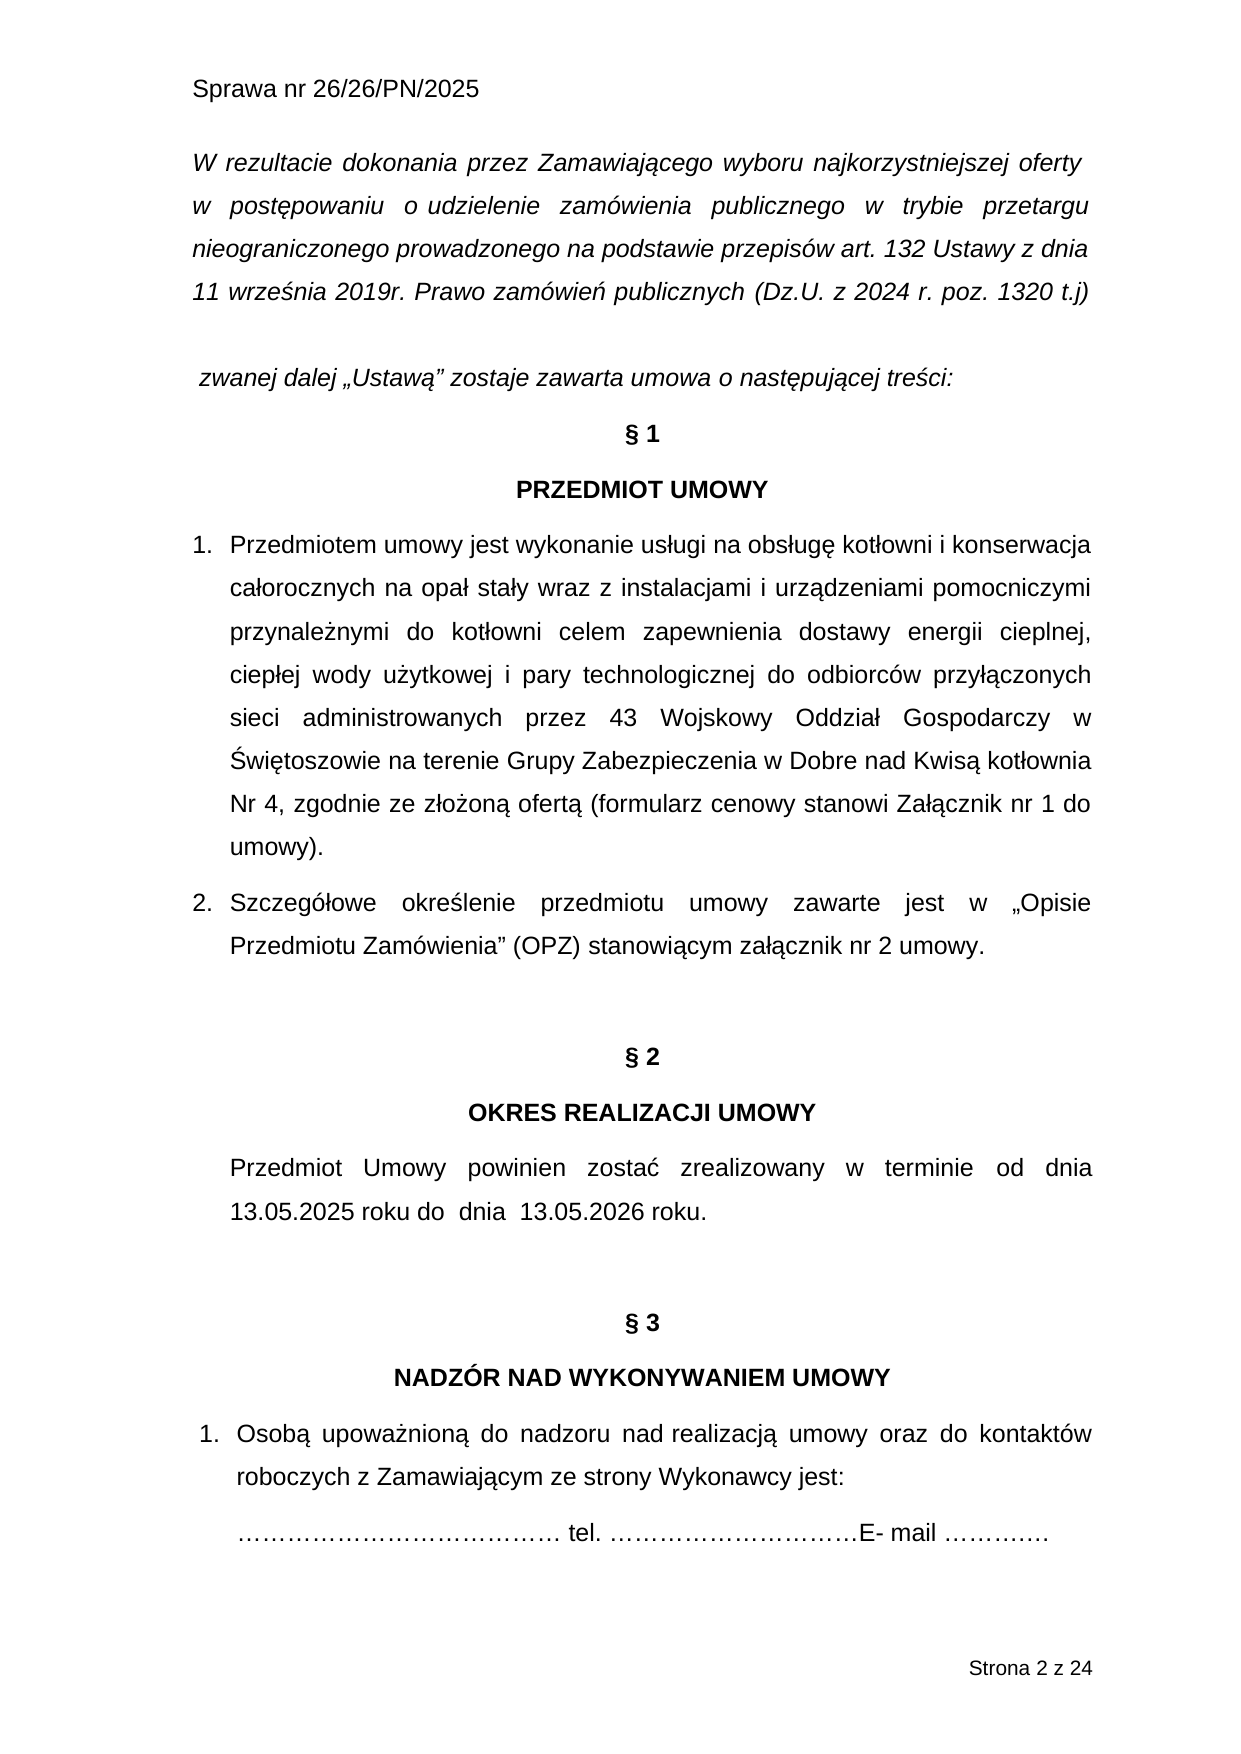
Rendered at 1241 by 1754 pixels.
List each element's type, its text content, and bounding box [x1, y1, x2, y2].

list Przedmiotem umowy jest wykonanie usługi na obsługę kotłowni i konserwacja całorocznych na opał stały wraz z instalacjami i urządzeniami pomocniczymi przynależnymi do kotłowni celem zapewnienia dostawy energii cieplnej, ciepłej wody użytkowej i pary technologicznej do odbiorców przyłączonych sieci administrowanych przez 43 Wojskowy Oddział Gospodarczy w Świętoszowie na terenie Grupy Zabezpieczenia w Dobre nad Kwisą kotłownia Nr 4, zgodnie ze złożoną ofertą (formularz cenowy stanowi Załącznik nr 1 do umowy). [192, 530, 1092, 861]
list Szczegółowe określenie przedmiotu umowy zawarte jest w „Opisie Przedmiotu Zamówienia” (OPZ) stanowiącym załącznik nr 2 umowy. [192, 888, 1092, 959]
text PRZEDMIOT UMOWY [192, 474, 1092, 503]
text W rezultacie dokonania przez Zamawiającego wyboru najkorzystniejszej oferty w postępowaniu o udzielenie zamówienia publicznego w trybie przetargu nieograniczonego prowadzonego na podstawie przepisów art. 132 Ustawy z dnia 11 września 2019r. Prawo zamówień publicznych (Dz.U. z 2024 r. poz. 1320 t.j) zwanej dalej „Ustawą” zostaje zawarta umowa o następującej treści: [192, 148, 1092, 392]
text OKRES REALIZACJI UMOWY [192, 1098, 1092, 1126]
text § 2 [192, 1042, 1092, 1071]
text § 3 [192, 1308, 1092, 1336]
text NADZÓR NAD WYKONYWANIEM UMOWY [192, 1363, 1092, 1392]
list Przedmiot Umowy powinien zostać zrealizowany w terminie od dnia 13.05.2025 roku do dnia 13.05.2026 roku. [229, 1153, 1092, 1225]
text § 1 [192, 419, 1092, 448]
text ………………………………… tel. …………………………E- mail ……….… [236, 1518, 1092, 1546]
list Osobą upoważnioną do nadzoru nad realizacją umowy oraz do kontaktów roboczych z Zamawiającym ze strony Wykonawcy jest: [199, 1419, 1092, 1491]
